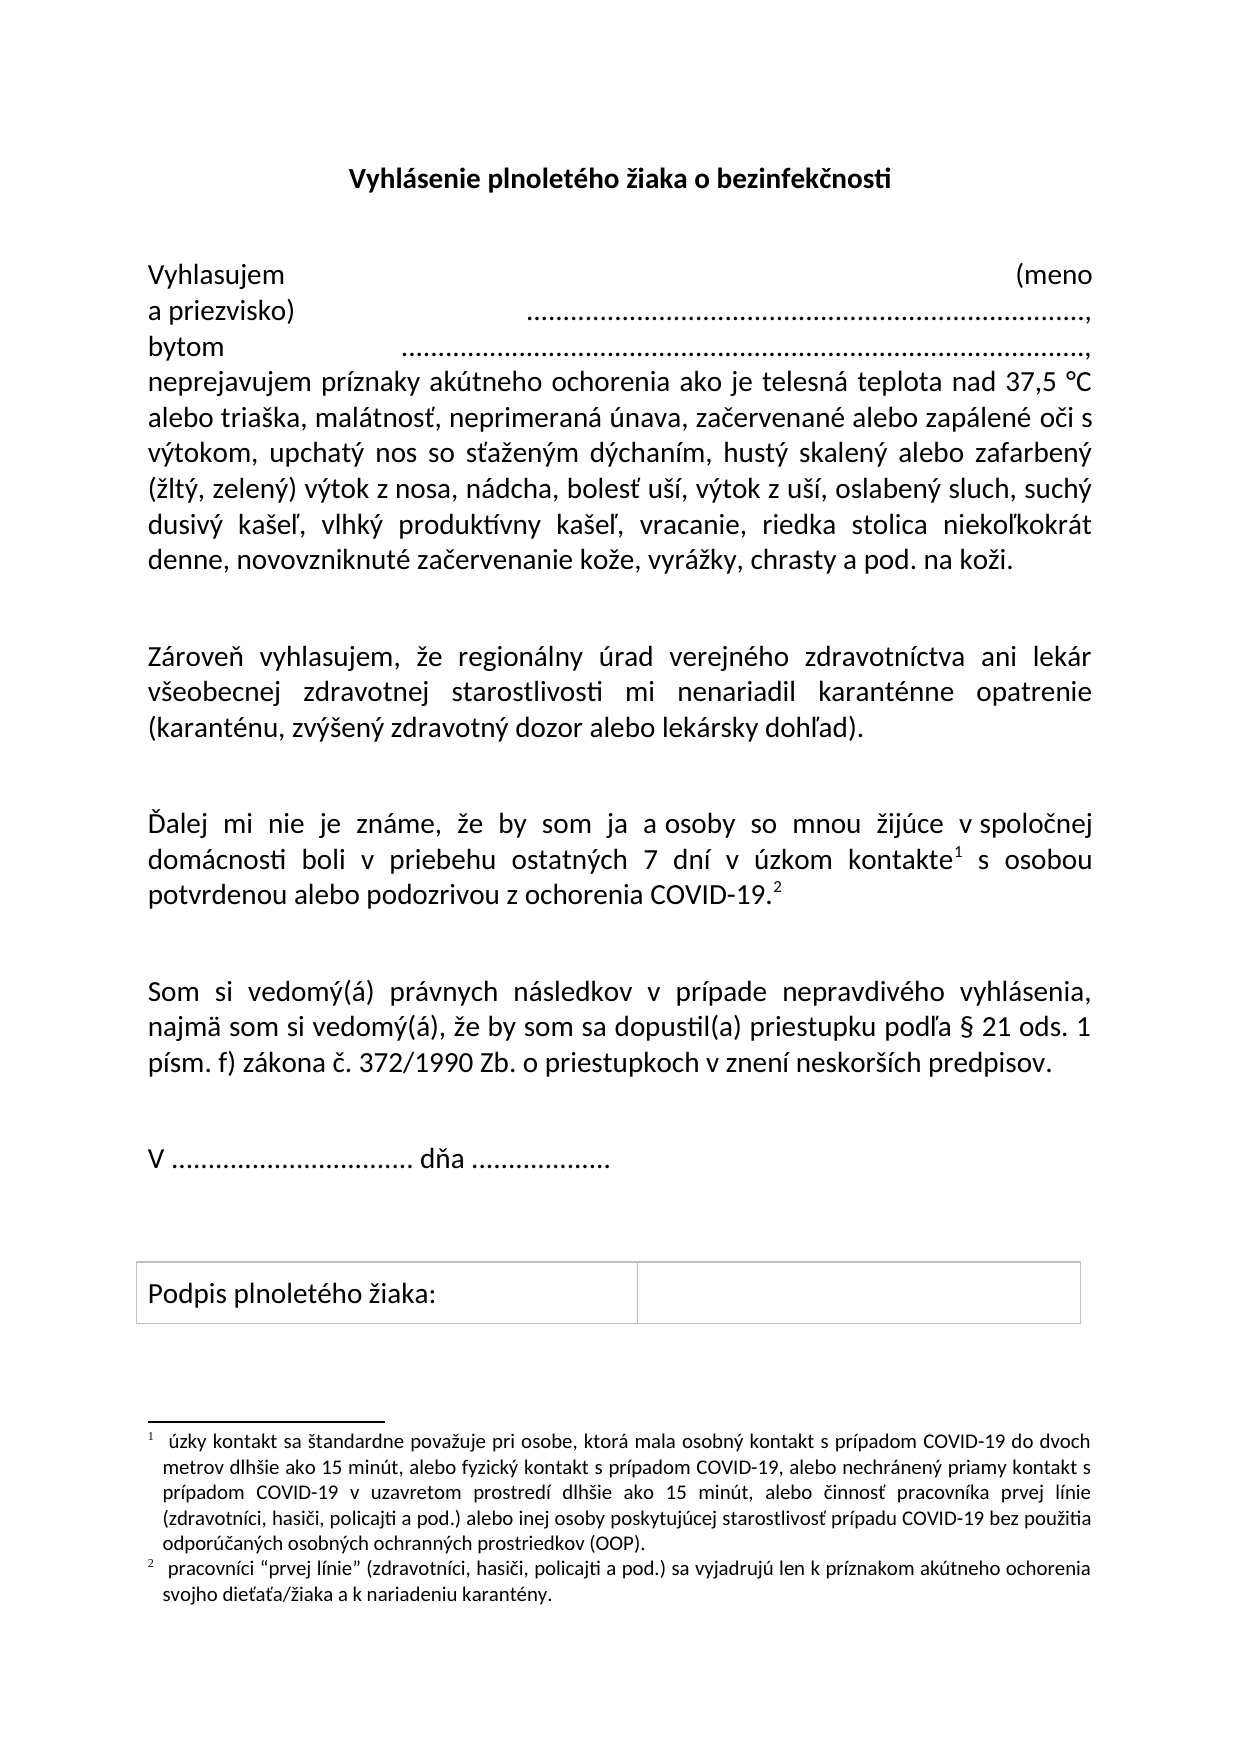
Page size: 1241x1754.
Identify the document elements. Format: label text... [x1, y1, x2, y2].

table_header [638, 1263, 1080, 1323]
text Ďalej mi nie je známe, že by som ja a osoby so mnou žijúce v spoločnej domácnosti boli v priebehu ostatných 7 dní v úzkom kontakte s osobou potvrdenou alebo podozrivou z ochorenia COVID-19. [148, 805, 1093, 912]
text Zároveň vyhlasujem, že regionálny úrad verejného zdravotníctva ani lekár všeobecnej zdravotnej starostlivosti mi nenariadil karanténne opatrenie (karanténu, zvýšený zdravotný dozor alebo lekársky dohľad). [148, 638, 1093, 744]
text V ................................. dňa ................... [148, 1140, 1093, 1176]
text Vyhlasujem (meno a priezvisko) ............................................................................, bytom ............................................................................................., neprejavujem príznaky akútneho ochorenia ako je telesná teplota nad 37,5 °C alebo triaška, malátnosť, neprimeraná únava, začervenané alebo zapálené oči s výtokom, upchatý nos so sťaženým dýchaním, hustý skalený alebo zafarbený (žltý, zelený) výtok z nosa, nádcha, bolesť uší, výtok z uší, oslabený sluch, suchý dusivý kašeľ, vlhký produktívny kašeľ, vracanie, riedka stolica niekoľkokrát denne, novovzniknuté začervenanie kože, vyrážky, chrasty a pod. na koži. [148, 256, 1093, 577]
text Som si vedomý(á) právnych následkov v prípade nepravdivého vyhlásenia, najmä som si vedomý(á), že by som sa dopustil(a) priestupku podľa § 21 ods. 1 písm. f) zákona č. 372/1990 Zb. o priestupkoch v znení neskorších predpisov. [148, 973, 1093, 1079]
text Vyhlásenie plnoletého žiaka o bezinfekčnosti [148, 160, 1093, 196]
table_header Podpis plnoletého žiaka: [137, 1263, 637, 1323]
